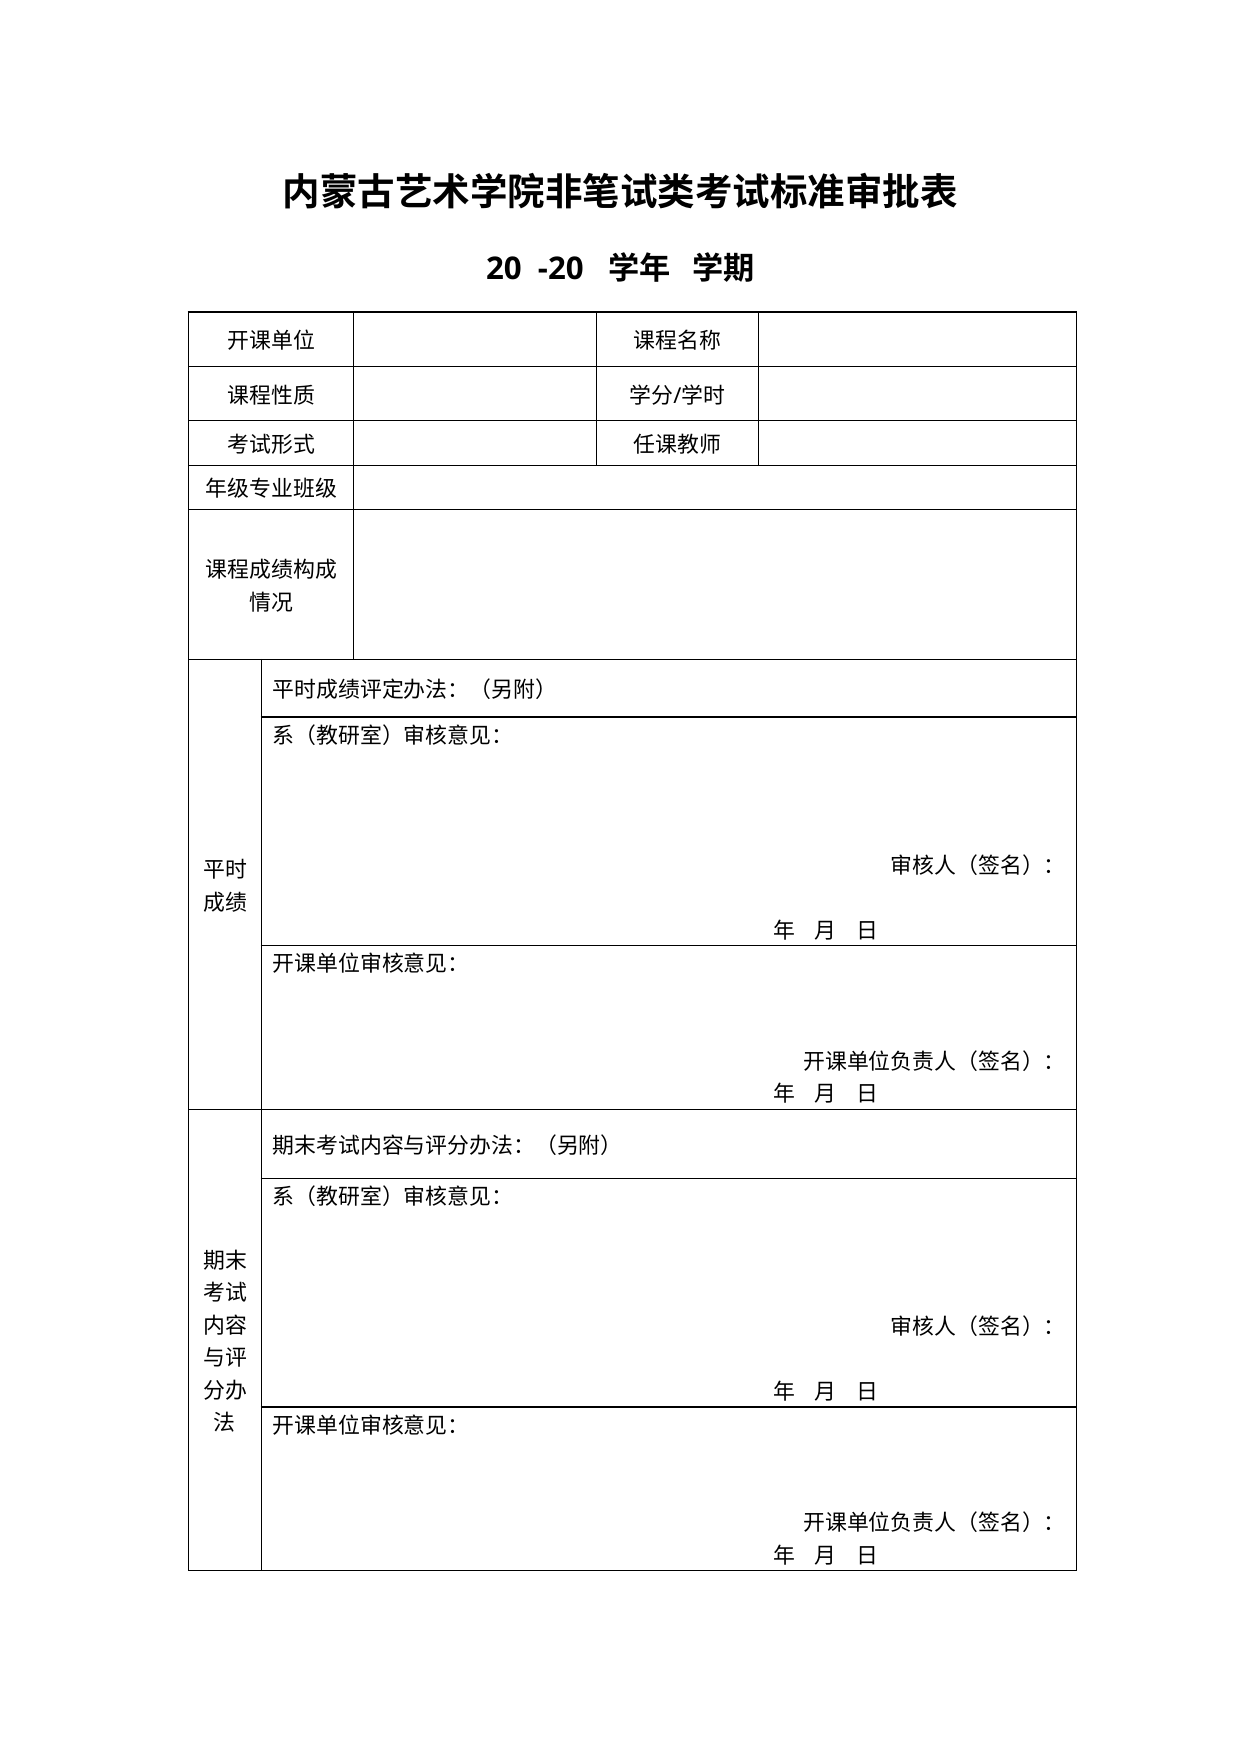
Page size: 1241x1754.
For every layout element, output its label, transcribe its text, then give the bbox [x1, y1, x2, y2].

table_header 课程名称 [597, 313, 758, 366]
table_cell 年级专业班级 [189, 466, 353, 509]
table_cell 期末考试内容与评分办法：（另附） [262, 1110, 1076, 1178]
table_cell 任课教师 [597, 421, 758, 465]
table_cell [354, 421, 596, 465]
table_cell 考试形式 [189, 421, 353, 465]
table_cell 平时成绩 [189, 660, 261, 1108]
table_header 开课单位 [189, 313, 353, 366]
table_cell 开课单位审核意见： 开课单位负责人（签名）： 年 月 日 [262, 946, 1076, 1108]
table_cell 课程成绩构成情况 [189, 510, 353, 659]
table_cell [759, 367, 1076, 420]
table_cell 开课单位审核意见： 开课单位负责人（签名）： 年 月 日 [262, 1408, 1076, 1570]
table_header [354, 313, 596, 366]
table_cell [354, 510, 1076, 659]
table_cell 平时成绩评定办法：（另附） [262, 660, 1076, 716]
table_header [759, 313, 1076, 366]
text 内蒙古艺术学院非笔试类考试标准审批表 [187, 162, 1053, 216]
text 20 -20 学年 学期 [187, 243, 1053, 289]
table_cell 学分/学时 [597, 367, 758, 420]
table_cell 系（教研室）审核意见： 审核人（签名）： 年 月 日 [262, 718, 1076, 945]
table_cell 期末考试内容与评分办法 [189, 1110, 261, 1570]
table_cell 系（教研室）审核意见： 审核人（签名）： 年 月 日 [262, 1179, 1076, 1406]
table_cell [354, 466, 1076, 509]
table_cell [759, 421, 1076, 465]
table_cell [354, 367, 596, 420]
table_cell 课程性质 [189, 367, 353, 420]
